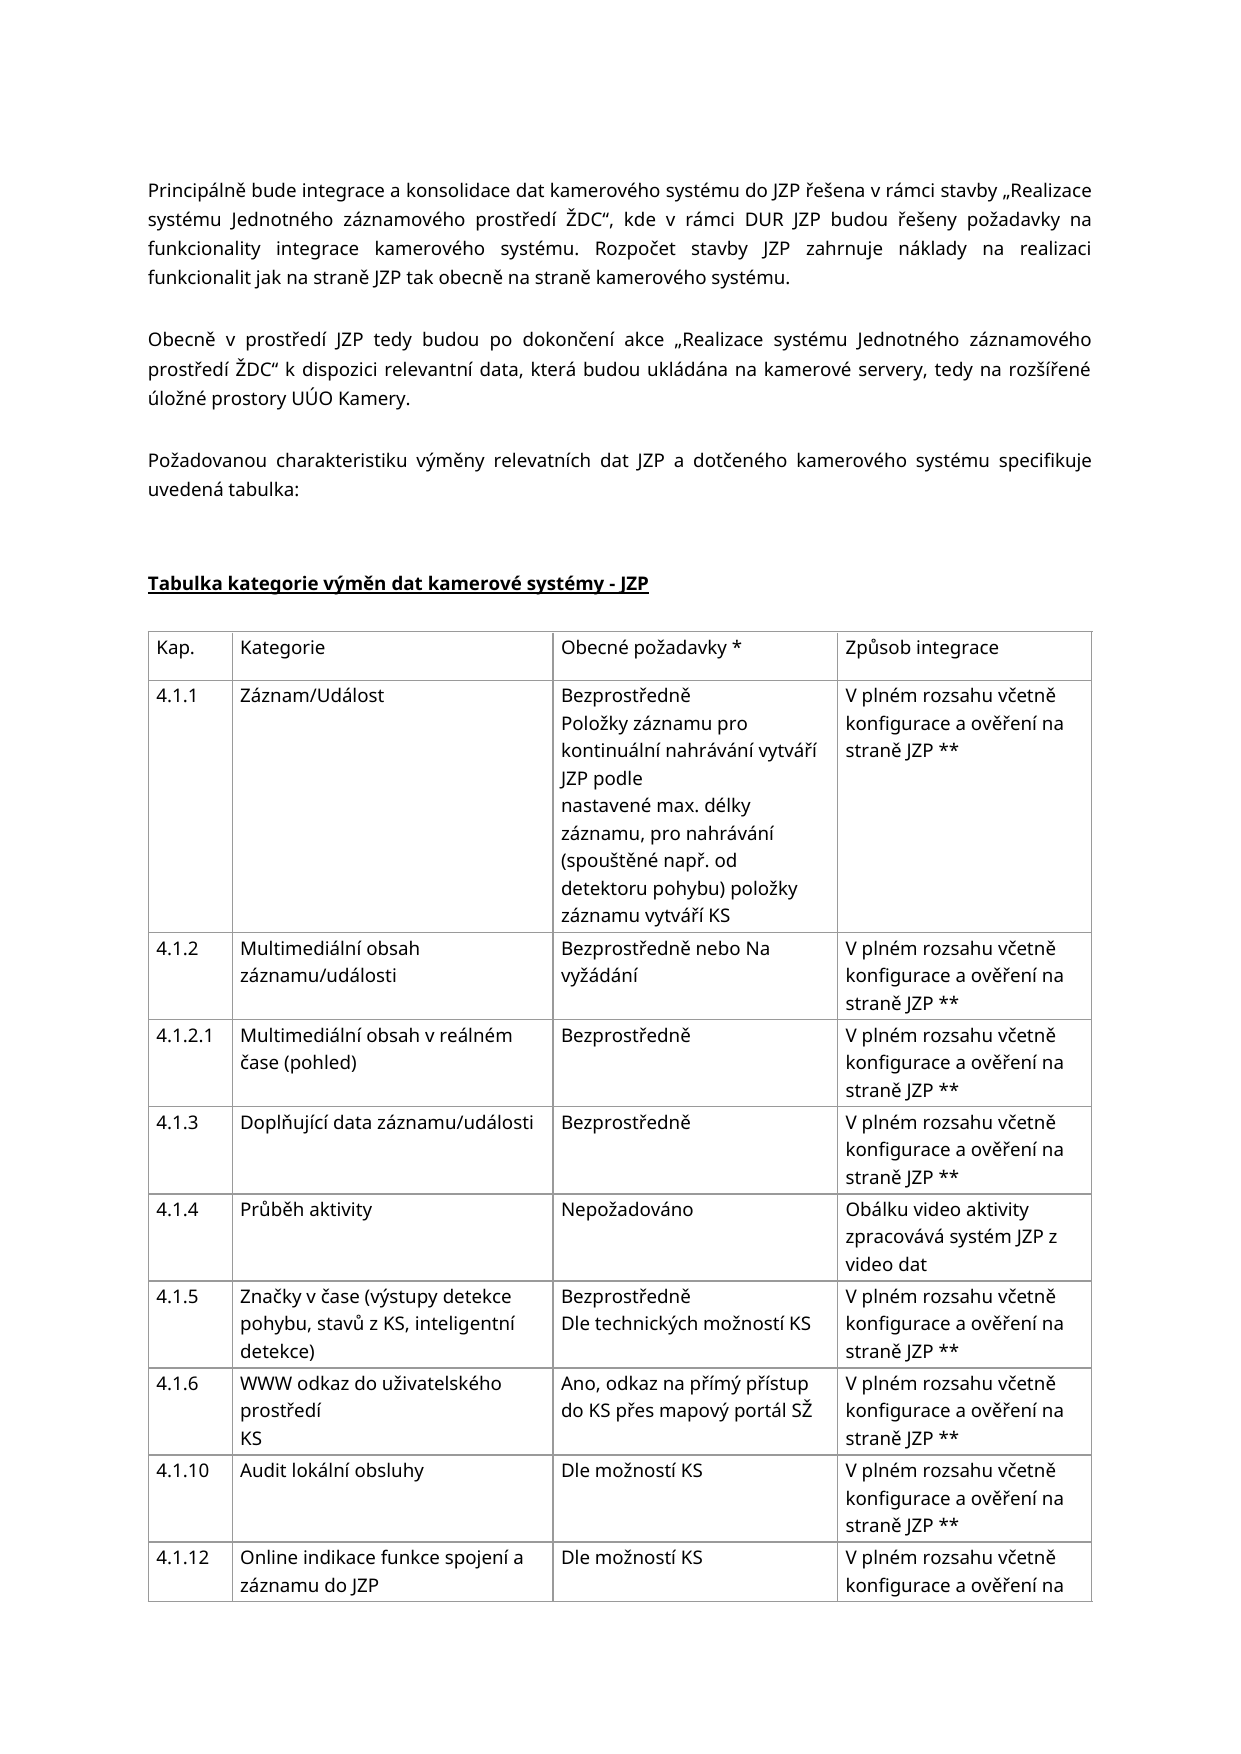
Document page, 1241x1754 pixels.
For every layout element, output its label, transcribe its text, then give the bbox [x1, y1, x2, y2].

table_cell 4.1.2.1 [149, 1020, 232, 1106]
table_cell 4.1.10 [149, 1456, 232, 1541]
text Tabulka kategorie výměn dat kamerové systémy - JZP [148, 571, 1093, 596]
table_cell Multimediální obsah v reálném čase (pohled) [233, 1020, 552, 1106]
table_cell Doplňující data záznamu/události [233, 1107, 552, 1193]
table_cell V plném rozsahu včetně konfigurace a ověření na straně JZP ** [838, 1020, 1091, 1106]
table_cell 4.1.12 [149, 1543, 232, 1601]
table_header Obecné požadavky * [554, 632, 837, 679]
table_cell Bezprostředně Položky záznamu pro kontinuální nahrávání vytváří JZP podle nastavené max. délky záznamu, pro nahrávání (spouštěné např. od detektoru pohybu) položky záznamu vytváří KS [554, 681, 837, 932]
table_cell V plném rozsahu včetně konfigurace a ověření na straně JZP ** [838, 933, 1091, 1019]
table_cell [838, 1456, 1091, 1541]
table_cell 4.1.3 [149, 1107, 232, 1193]
table_cell 4.1.5 [149, 1282, 232, 1367]
table_cell 4.1.4 [149, 1195, 232, 1280]
table_cell Bezprostředně Dle technických možností KS [554, 1282, 837, 1367]
table_cell Ano, odkaz na přímý přístup do KS přes mapový portál SŽ [554, 1369, 837, 1454]
table_cell WWW odkaz do uživatelského prostředí KS [233, 1369, 552, 1454]
table_cell Záznam/Událost [233, 681, 552, 932]
text Obecně v prostředí JZP tedy budou po dokončení akce „Realizace systému Jednotného záznamového prostředí ŽDC“ k dispozici relevantní data, která budou ukládána na kamerové servery, tedy na rozšířené úložné prostory UÚO Kamery. [148, 327, 1093, 411]
table_cell Nepožadováno [554, 1195, 837, 1280]
table_cell Dle možností KS [554, 1456, 837, 1541]
table_cell Audit lokální obsluhy [233, 1456, 552, 1541]
table_cell V plném rozsahu včetně konfigurace a ověření na straně JZP ** [838, 1107, 1091, 1193]
table_cell V plném rozsahu včetně konfigurace a ověření na straně JZP ** [838, 1369, 1091, 1454]
table_cell 4.1.2 [149, 933, 232, 1019]
table_cell V plném rozsahu včetně konfigurace a ověření na straně JZP ** [838, 681, 1091, 932]
table_header Kap. [149, 632, 232, 679]
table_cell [838, 1543, 1091, 1601]
table_cell 4.1.6 [149, 1369, 232, 1454]
text Principálně bude integrace a konsolidace dat kamerového systému do JZP řešena v rámci stavby „Realizace systému Jednotného záznamového prostředí ŽDC“, kde v rámci DUR JZP budou řešeny požadavky na funkcionality integrace kamerového systému. Rozpočet stavby JZP zahrnuje náklady na realizaci funkcionalit jak na straně JZP tak obecně na straně kamerového systému. [148, 177, 1093, 290]
table_cell Značky v čase (výstupy detekce pohybu, stavů z KS, inteligentní detekce) [233, 1282, 552, 1367]
table_cell V plném rozsahu včetně konfigurace a ověření na straně JZP ** [838, 1282, 1091, 1367]
table_cell Multimediální obsah záznamu/události [233, 933, 552, 1019]
table_header Kategorie [233, 632, 553, 679]
table_cell Bezprostředně nebo Na vyžádání [554, 933, 837, 1019]
text Požadovanou charakteristiku výměny relevatních dat JZP a dotčeného kamerového systému specifikuje uvedená tabulka: [148, 447, 1093, 502]
table_cell Dle možností KS [554, 1543, 837, 1601]
table_cell Obálku video aktivity zpracovává systém JZP z video dat [838, 1195, 1091, 1280]
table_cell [233, 1543, 552, 1601]
table_header Způsob integrace [838, 632, 1091, 679]
table_cell Bezprostředně [554, 1020, 837, 1106]
table_cell Bezprostředně [554, 1107, 837, 1193]
table_cell Průběh aktivity [233, 1195, 552, 1280]
table_cell 4.1.1 [149, 681, 232, 932]
